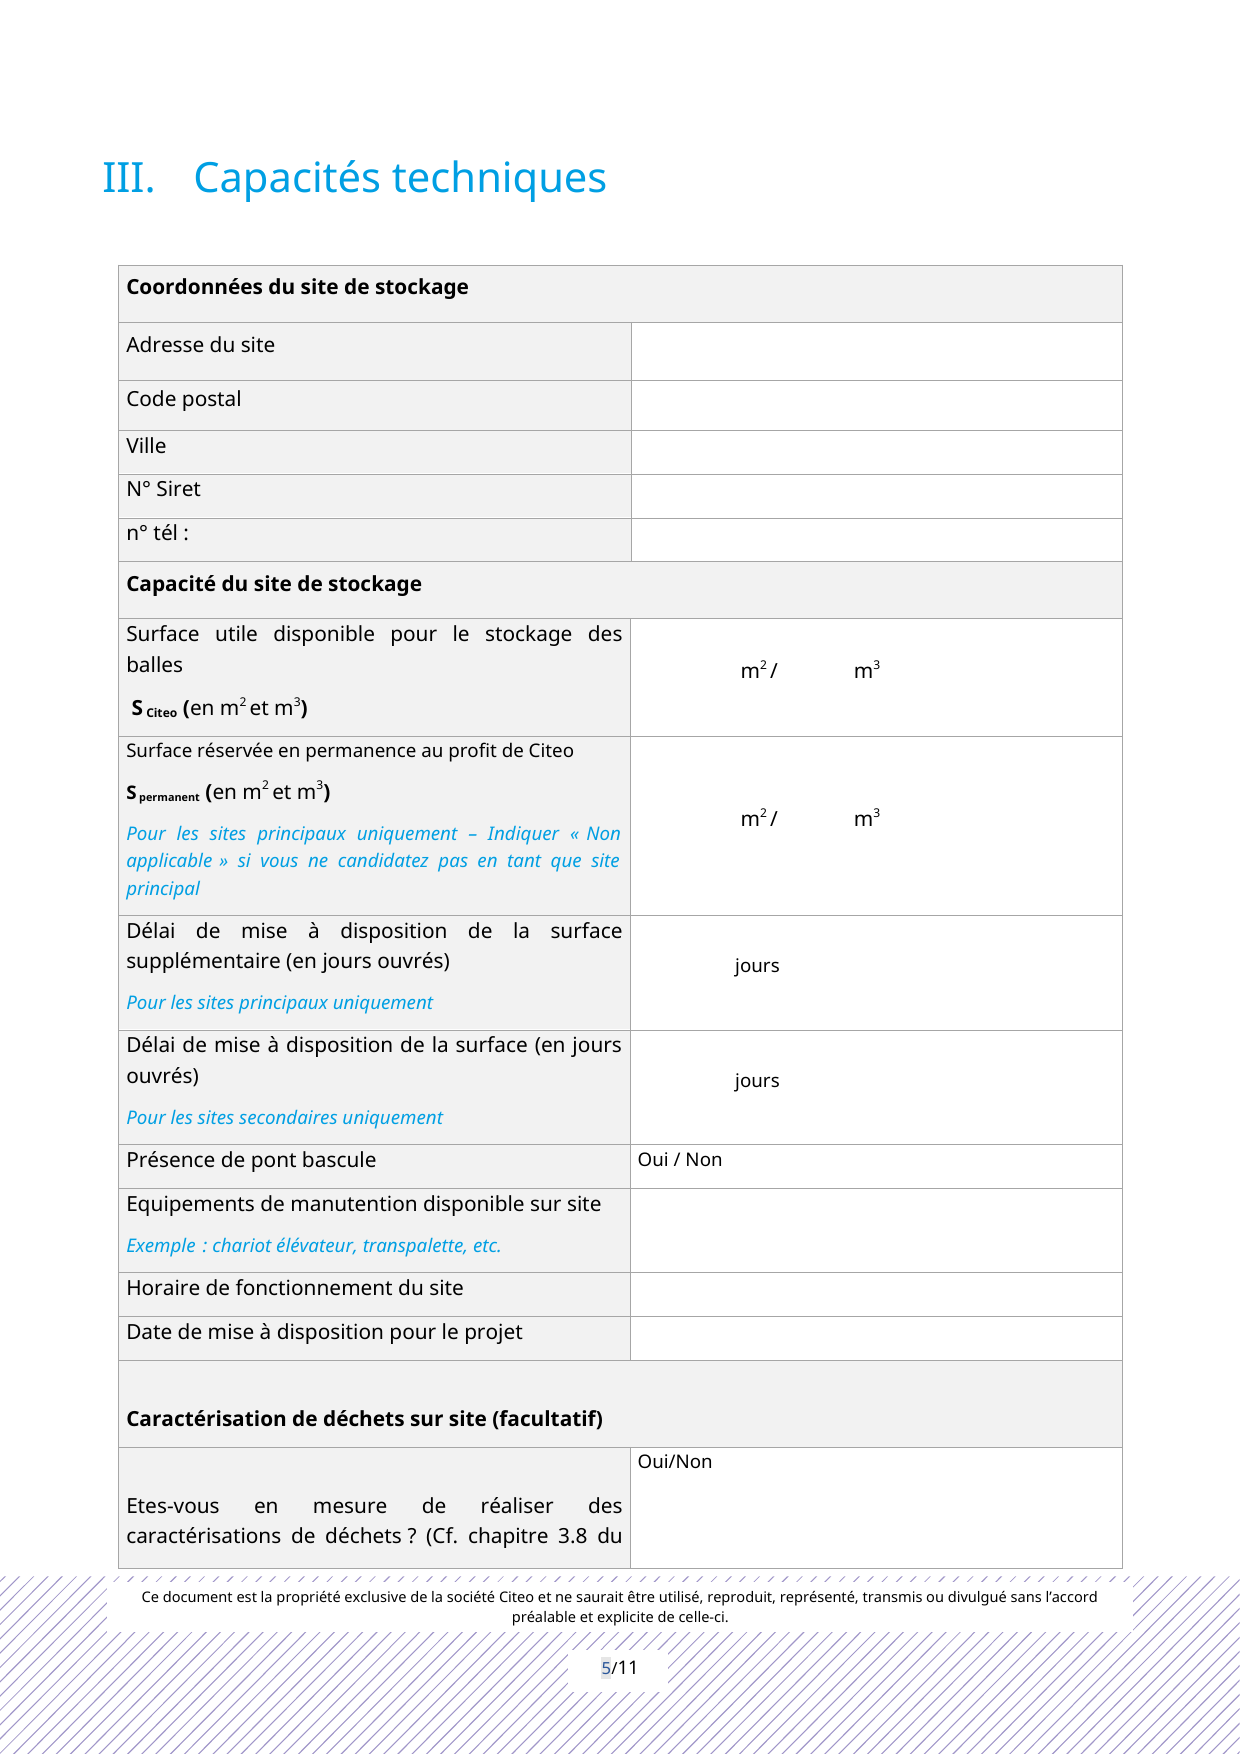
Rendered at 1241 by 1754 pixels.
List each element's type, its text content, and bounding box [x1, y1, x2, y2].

table_cell Oui/Non [631, 1448, 1122, 1568]
table_cell Code postal [119, 381, 631, 430]
table_cell Ville [119, 431, 631, 473]
table_cell Adresse du site [119, 323, 631, 380]
table_cell jours [631, 916, 1122, 1029]
table_cell [631, 1273, 1122, 1316]
table_cell Oui / Non [631, 1145, 1122, 1188]
table_cell Surface utile disponible pour le stockage des balles S Citeo (en m2 et m3) [119, 619, 630, 736]
table_cell Présence de pont bascule [119, 1145, 630, 1188]
table_cell [632, 323, 1122, 380]
table_cell Horaire de fonctionnement du site [119, 1273, 630, 1316]
subtitle Capacités techniques [156, 148, 1122, 204]
table_cell [632, 431, 1122, 473]
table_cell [119, 1448, 630, 1568]
table_cell Délai de mise à disposition de la surface supplémentaire (en jours ouvrés) Pour les sites principaux uniquement [119, 916, 630, 1029]
table_cell [632, 475, 1122, 517]
table_cell Capacité du site de stockage [119, 562, 1122, 618]
table_cell [631, 1189, 1122, 1272]
table_header Coordonnées du site de stockage [119, 266, 1122, 322]
table_cell N° Siret [119, 475, 631, 517]
table_cell Caractérisation de déchets sur site (facultatif) [119, 1361, 1122, 1447]
table_cell Surface réservée en permanence au profit de Citeo S permanent (en m2 et m3) Pour les sites principaux uniquement – Indiquer « Non applicable » si vous ne candidatez pas en tant que site principal [119, 737, 630, 915]
table_cell Date de mise à disposition pour le projet [119, 1317, 630, 1360]
table_cell n° tél : [119, 519, 631, 561]
table_cell [632, 519, 1122, 561]
table_cell Délai de mise à disposition de la surface (en jours ouvrés) Pour les sites secondaires uniquement [119, 1031, 630, 1144]
table_cell [631, 1317, 1122, 1360]
table_cell m2 / m3 [631, 737, 1122, 915]
table_cell [632, 381, 1122, 430]
table_cell m2 / m3 [631, 619, 1122, 736]
table_cell Equipements de manutention disponible sur site Exemple : chariot élévateur, transpalette, etc. [119, 1189, 630, 1272]
table_cell jours [631, 1031, 1122, 1144]
